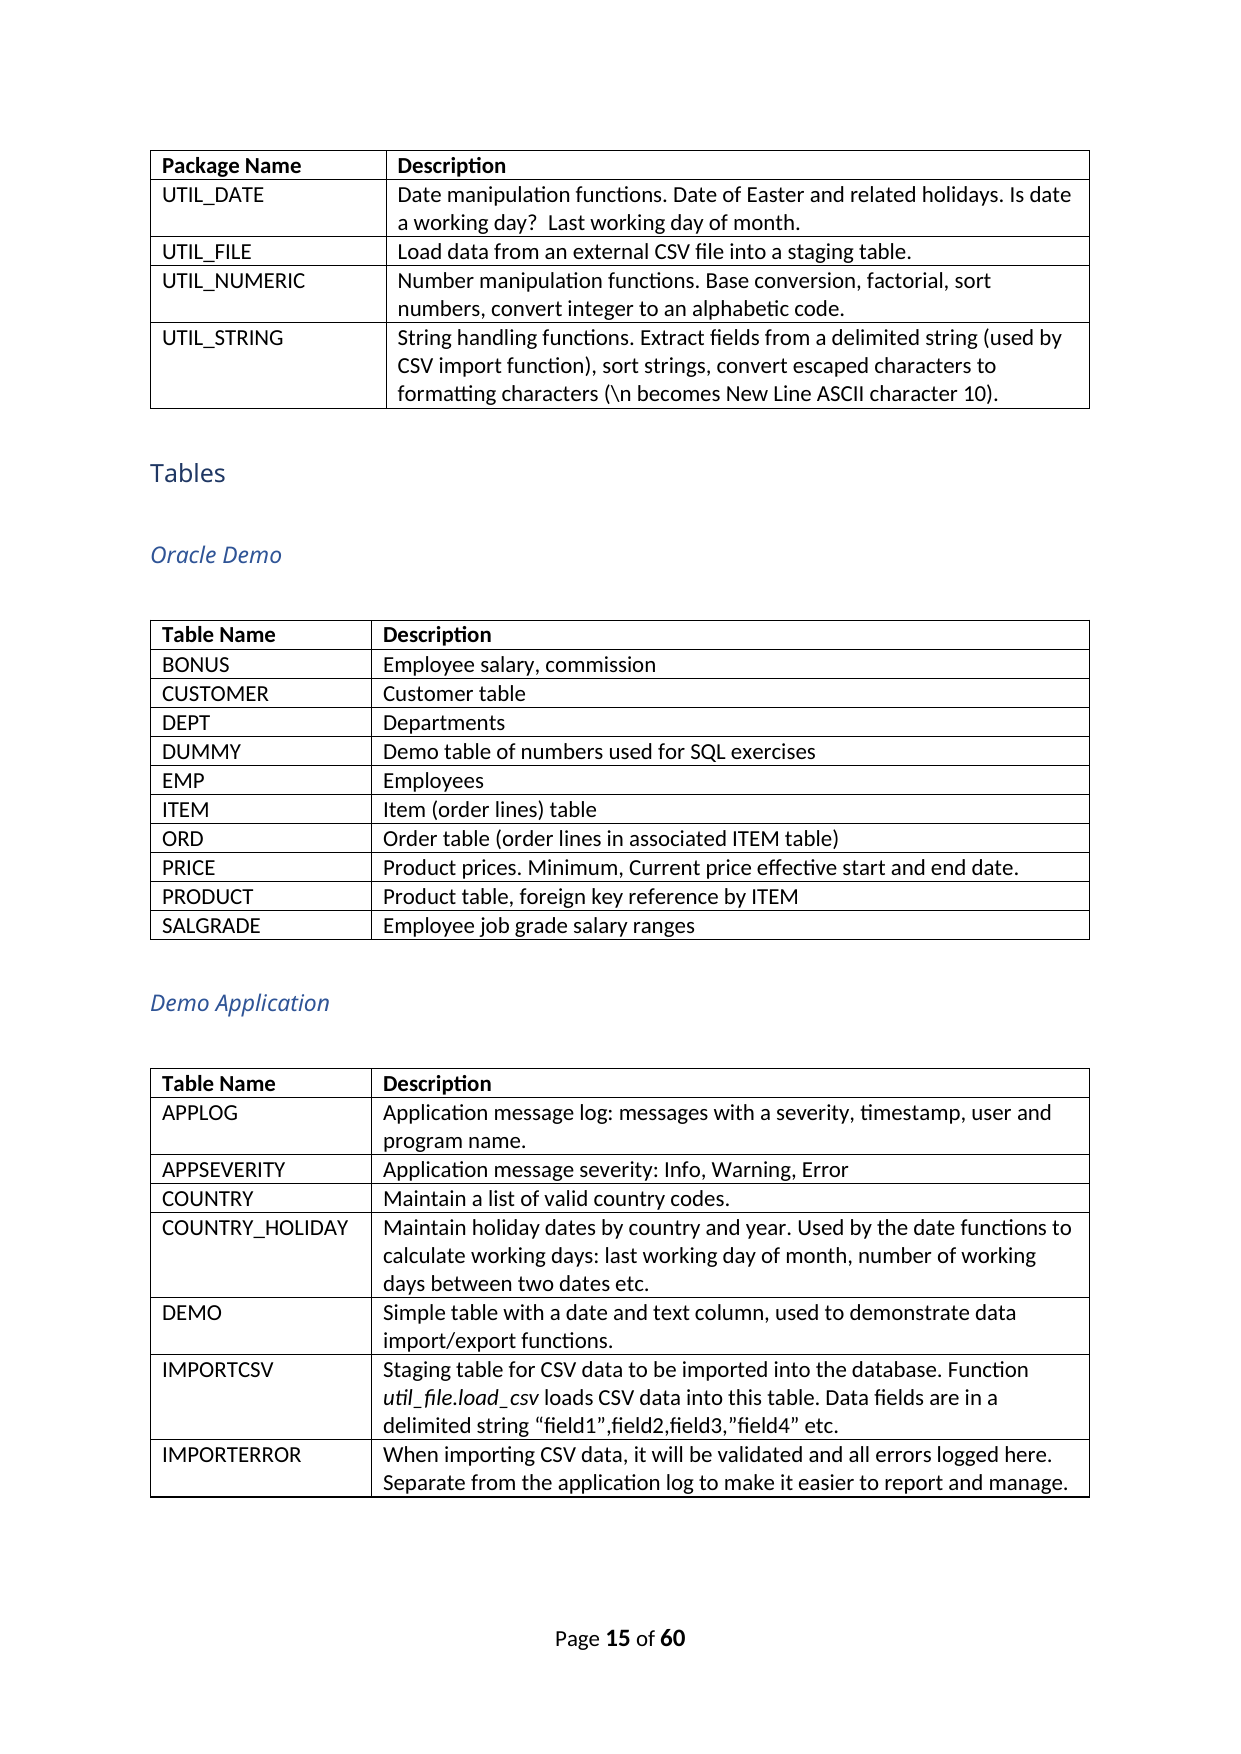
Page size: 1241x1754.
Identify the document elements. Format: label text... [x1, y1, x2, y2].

table_cell IMPORTERROR [151, 1440, 371, 1496]
table_cell Customer table [372, 679, 1089, 707]
table_cell DEPT [151, 708, 371, 736]
subtitle Tables [150, 455, 1090, 489]
table_cell DUMMY [151, 737, 371, 765]
table_cell IMPORTCSV [151, 1355, 371, 1439]
table_cell COUNTRY [151, 1184, 371, 1212]
table_cell ORD [151, 824, 371, 852]
table_header Description [387, 151, 1089, 179]
table_cell Item (order lines) table [372, 795, 1089, 823]
table_cell Departments [372, 708, 1089, 736]
table_cell PRICE [151, 853, 371, 881]
table_cell EMP [151, 766, 371, 794]
table_cell Staging table for CSV data to be imported into the database. Function util_file.load_csv loads CSV data into this table. Data fields are in a delimited string “field1”,field2,field3,”field4” etc. [372, 1355, 1089, 1439]
table_cell SALGRADE [151, 911, 371, 939]
table_cell Order table (order lines in associated ITEM table) [372, 824, 1089, 852]
table_header Table Name [151, 621, 371, 649]
subtitle Oracle Demo [150, 539, 1090, 570]
table_header Table Name [151, 1069, 371, 1097]
table_cell String handling functions. Extract fields from a delimited string (used by CSV import function), sort strings, convert escaped characters to formatting characters (\n becomes New Line ASCII character 10). [387, 323, 1089, 407]
table_cell Maintain a list of valid country codes. [372, 1184, 1089, 1212]
table_cell CUSTOMER [151, 679, 371, 707]
table_cell UTIL_STRING [151, 323, 386, 407]
table_cell Date manipulation functions. Date of Easter and related holidays. Is date a working day? Last working day of month. [387, 180, 1089, 236]
table_header Description [372, 1069, 1089, 1097]
table_cell Simple table with a date and text column, used to demonstrate data import/export functions. [372, 1298, 1089, 1354]
table_cell DEMO [151, 1298, 371, 1354]
table_cell Load data from an external CSV file into a staging table. [387, 237, 1089, 265]
table_cell Product prices. Minimum, Current price effective start and end date. [372, 853, 1089, 881]
table_cell Employee job grade salary ranges [372, 911, 1089, 939]
table_cell Product table, foreign key reference by ITEM [372, 882, 1089, 910]
table_cell Application message severity: Info, Warning, Error [372, 1155, 1089, 1183]
table_cell UTIL_NUMERIC [151, 266, 386, 322]
table_cell ITEM [151, 795, 371, 823]
table_header Description [372, 621, 1089, 649]
table_header Package Name [151, 151, 386, 179]
table_cell When importing CSV data, it will be validated and all errors logged here. Separate from the application log to make it easier to report and manage. [372, 1440, 1089, 1496]
table_cell Application message log: messages with a severity, timestamp, user and program name. [372, 1098, 1089, 1154]
table_cell PRODUCT [151, 882, 371, 910]
table_cell COUNTRY_HOLIDAY [151, 1213, 371, 1297]
table_cell UTIL_FILE [151, 237, 386, 265]
table_cell Demo table of numbers used for SQL exercises [372, 737, 1089, 765]
subtitle Demo Application [150, 987, 1090, 1018]
table_cell Employees [372, 766, 1089, 794]
table_cell Number manipulation functions. Base conversion, factorial, sort numbers, convert integer to an alphabetic code. [387, 266, 1089, 322]
table_cell Employee salary, commission [372, 650, 1089, 678]
table_cell BONUS [151, 650, 371, 678]
table_cell UTIL_DATE [151, 180, 386, 236]
table_cell APPSEVERITY [151, 1155, 371, 1183]
table_cell APPLOG [151, 1098, 371, 1154]
table_cell Maintain holiday dates by country and year. Used by the date functions to calculate working days: last working day of month, number of working days between two dates etc. [372, 1213, 1089, 1297]
